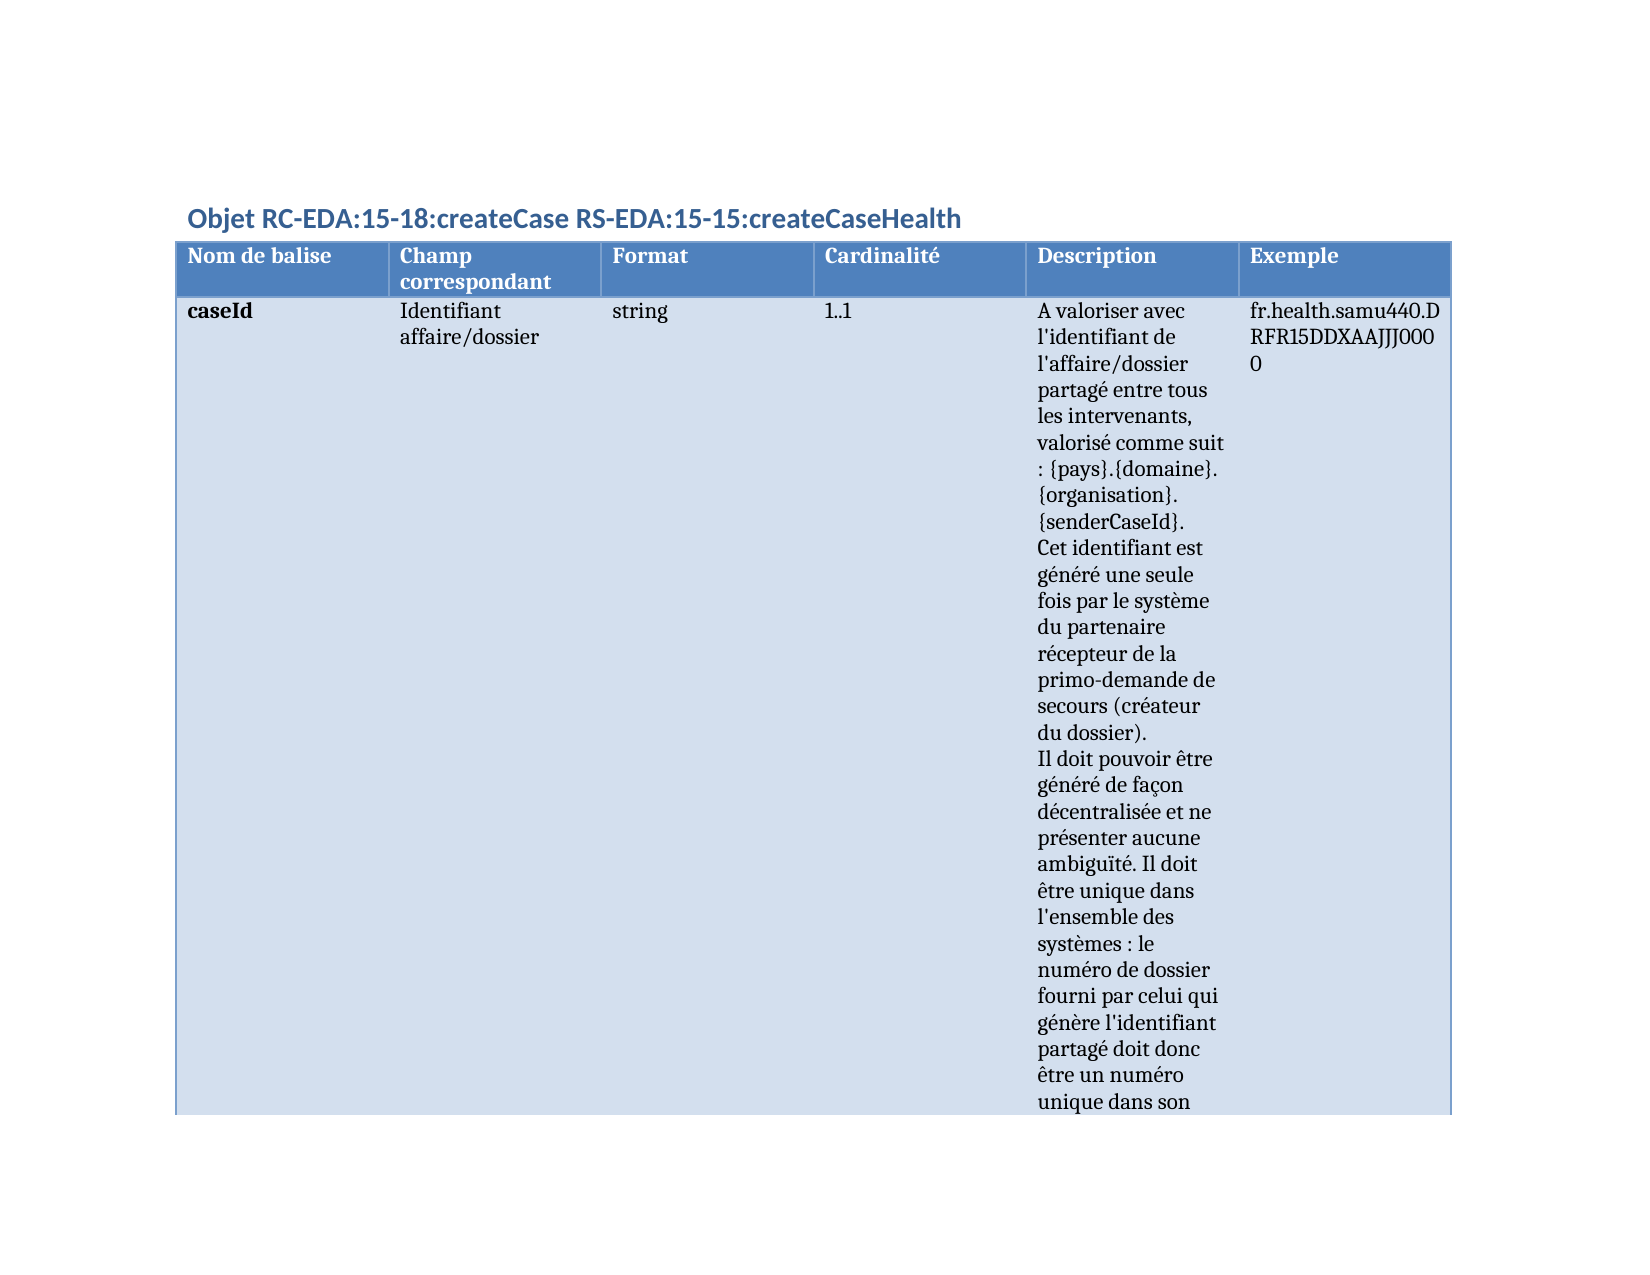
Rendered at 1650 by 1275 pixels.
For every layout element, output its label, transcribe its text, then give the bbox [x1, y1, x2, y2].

table_cell string [601, 298, 814, 1115]
table_cell caseId [177, 298, 389, 1115]
table_header Champ correspondant [390, 243, 600, 296]
table_header Nom de balise [177, 243, 388, 296]
table_header Description [1027, 243, 1238, 296]
table_header Exemple [1240, 243, 1450, 296]
table_header Cardinalité [815, 243, 1025, 296]
subtitle Objet RC-EDA:15-18:createCase RS-EDA:15-15:createCaseHealth [187, 200, 1462, 236]
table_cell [389, 298, 601, 1115]
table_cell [1239, 298, 1450, 1115]
table_cell 1..1 [814, 298, 1026, 1115]
table_header Format [602, 243, 813, 296]
